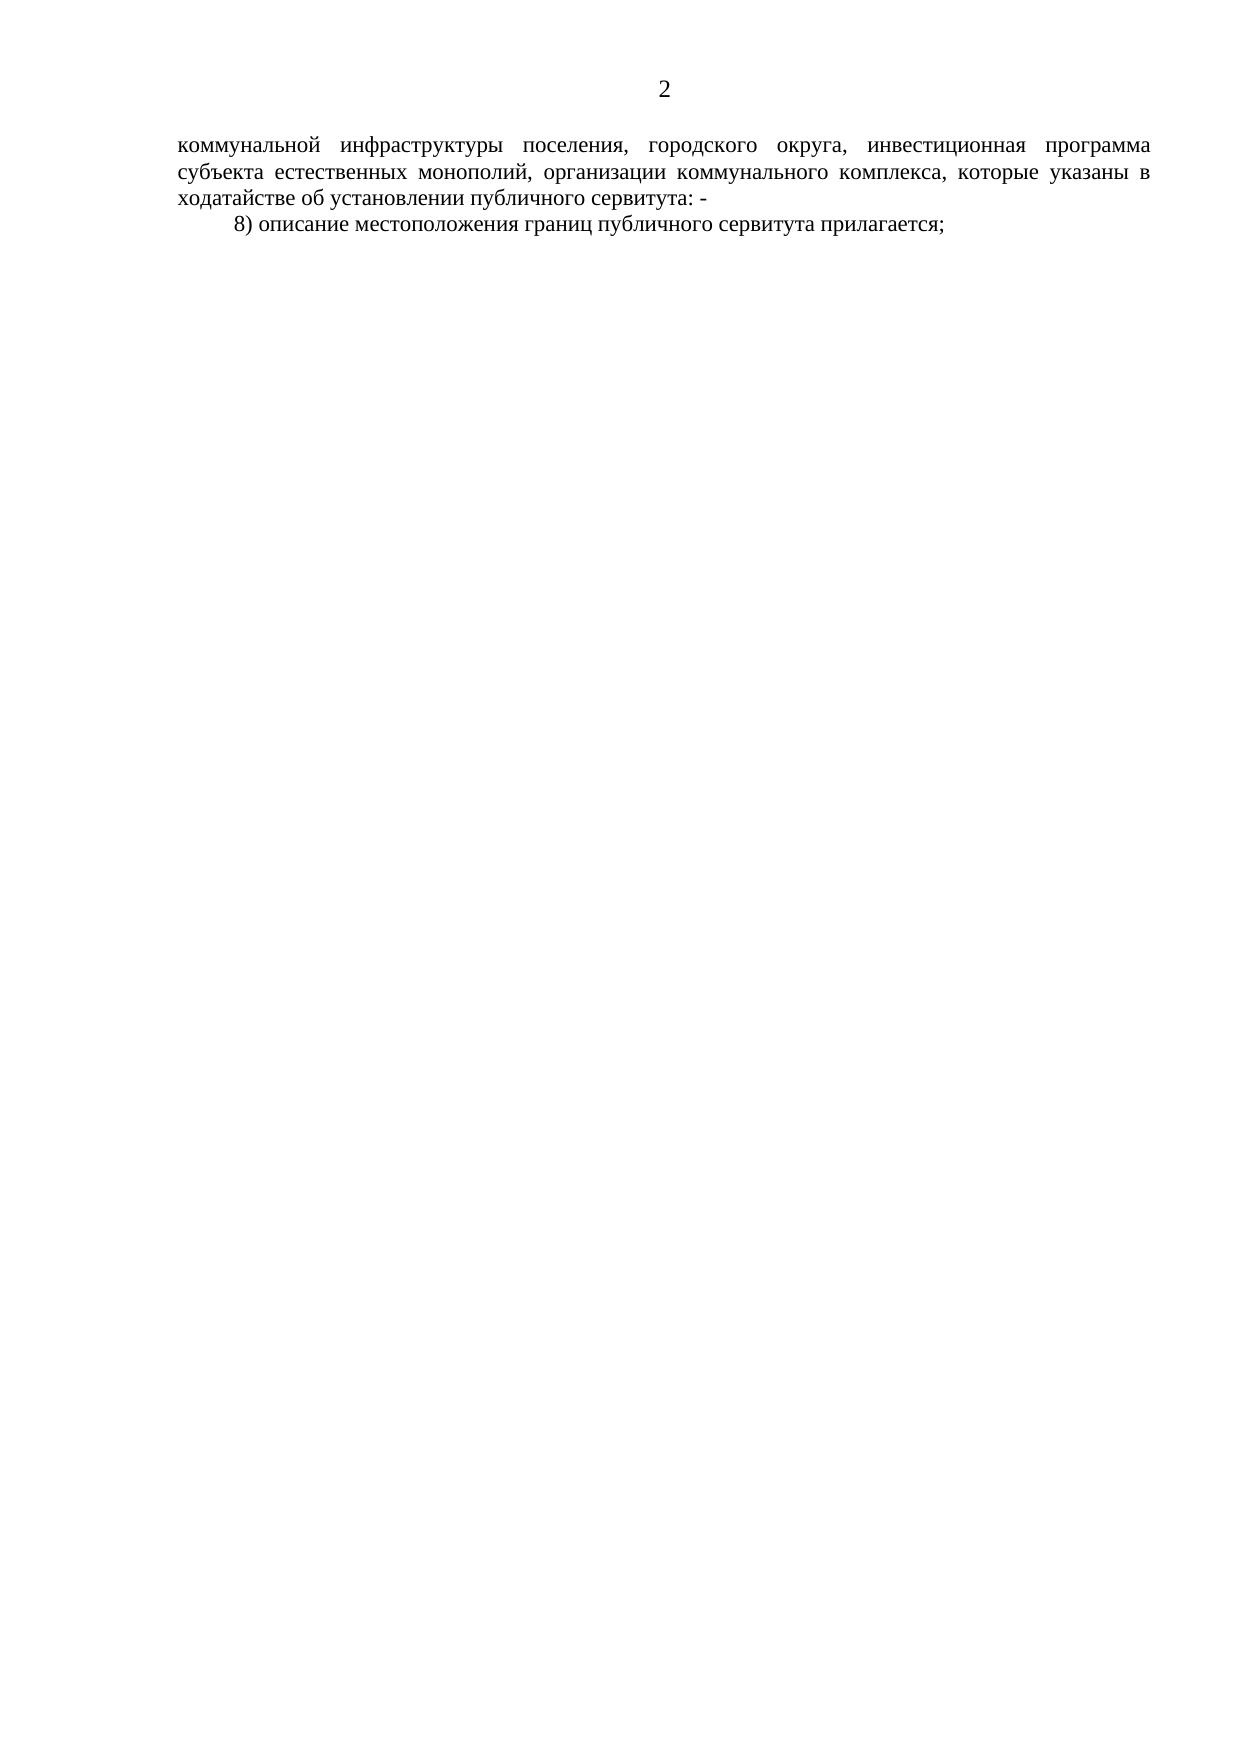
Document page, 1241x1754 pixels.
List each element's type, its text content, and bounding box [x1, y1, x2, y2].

text 8) описание местоположения границ публичного сервитута прилагается; [177, 210, 1152, 237]
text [177, 131, 1152, 210]
